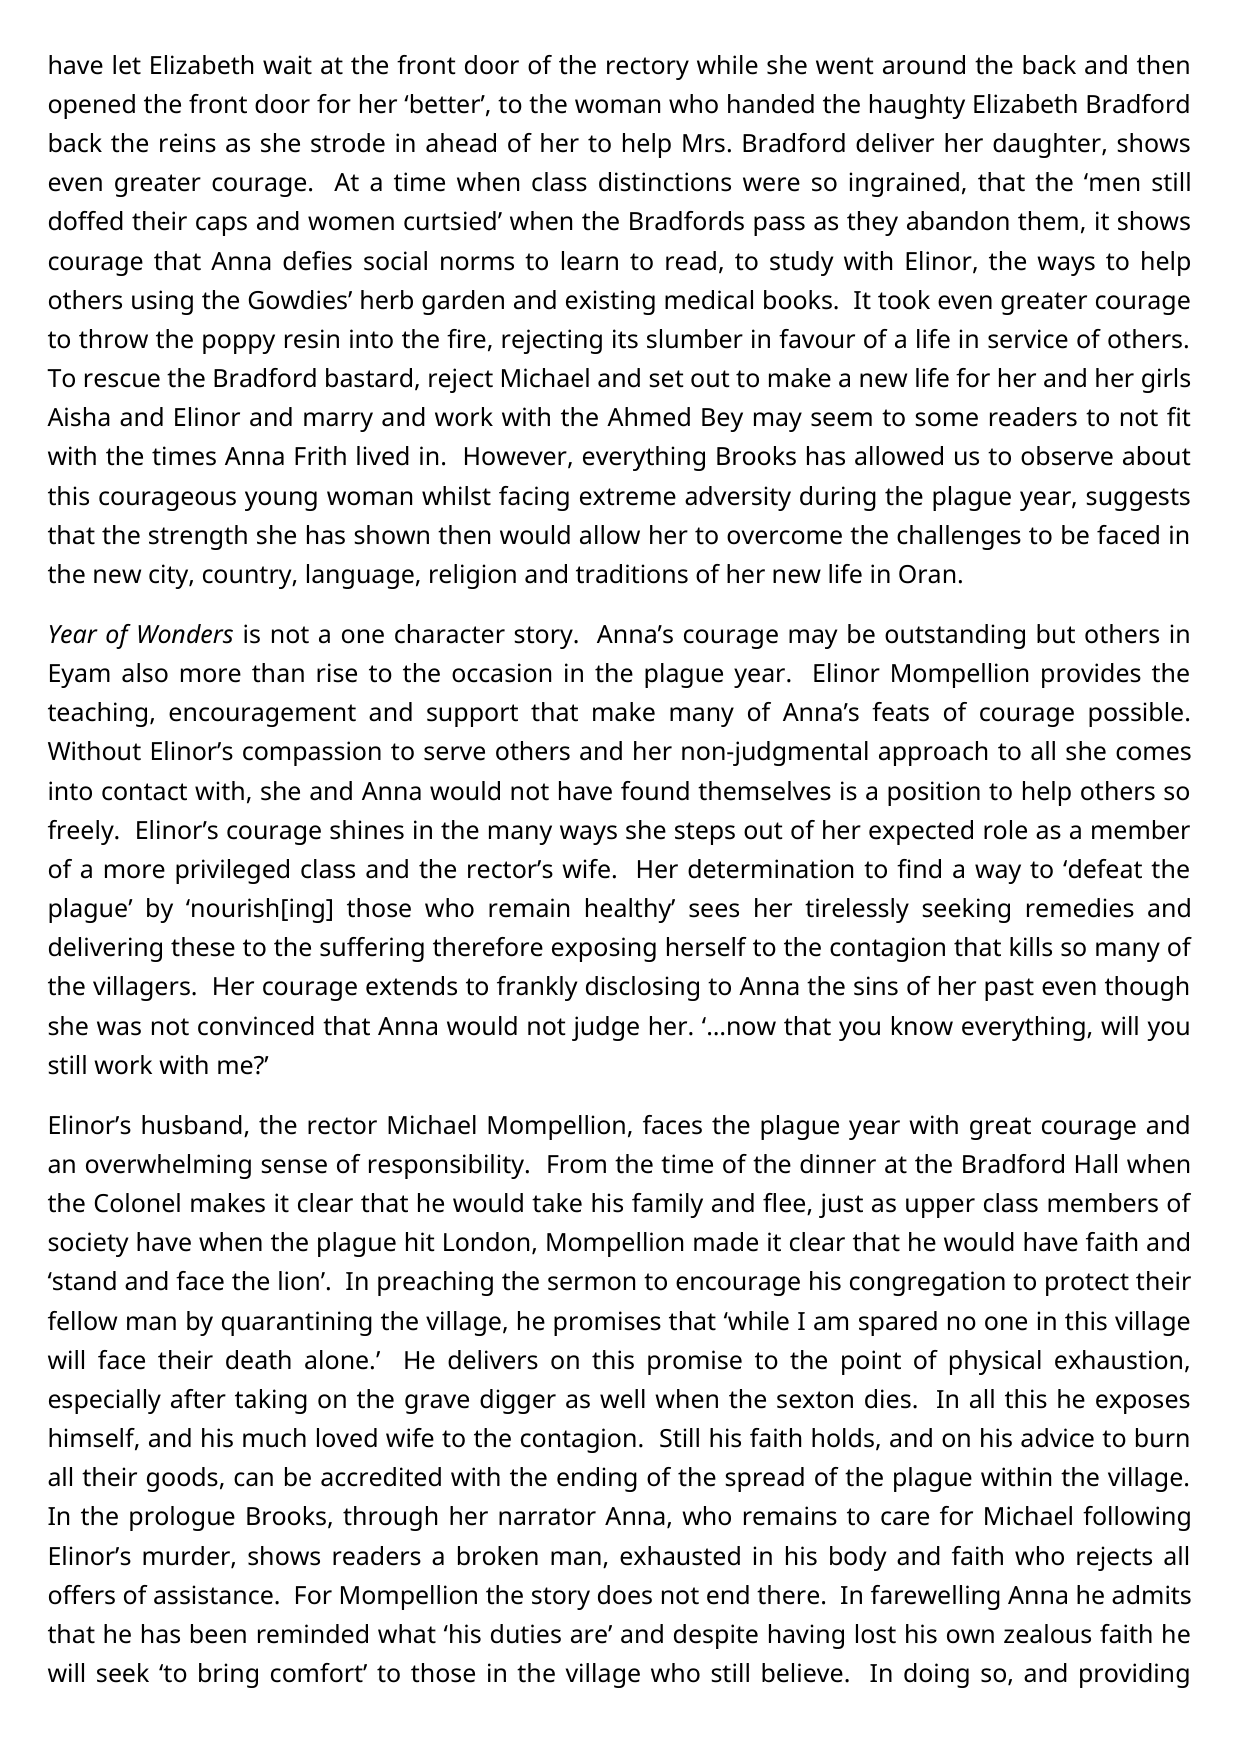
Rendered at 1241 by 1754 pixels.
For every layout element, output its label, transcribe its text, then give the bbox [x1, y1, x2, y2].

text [47, 1107, 1193, 1690]
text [47, 47, 1193, 591]
text Year of Wonders is not a one character story. Anna’s courage may be outstanding but others in Eyam also more than rise to the occasion in the plague year. Elinor Mompellion provides the teaching, encouragement and support that make many of Anna’s feats of courage possible. Without Elinor’s compassion to serve others and her non-judgmental approach to all she comes into contact with, she and Anna would not have found themselves is a position to help others so freely. Elinor’s courage shines in the many ways she steps out of her expected role as a member of a more privileged class and the rector’s wife. Her determination to find a way to ‘defeat the plague’ by ‘nourish[ing] those who remain healthy’ sees her tirelessly seeking remedies and delivering these to the suffering therefore exposing herself to the contagion that kills so many of the villagers. Her courage extends to frankly disclosing to Anna the sins of her past even though she was not convinced that Anna would not judge her. ‘…now that you know everything, will you still work with me?’ [47, 616, 1193, 1081]
